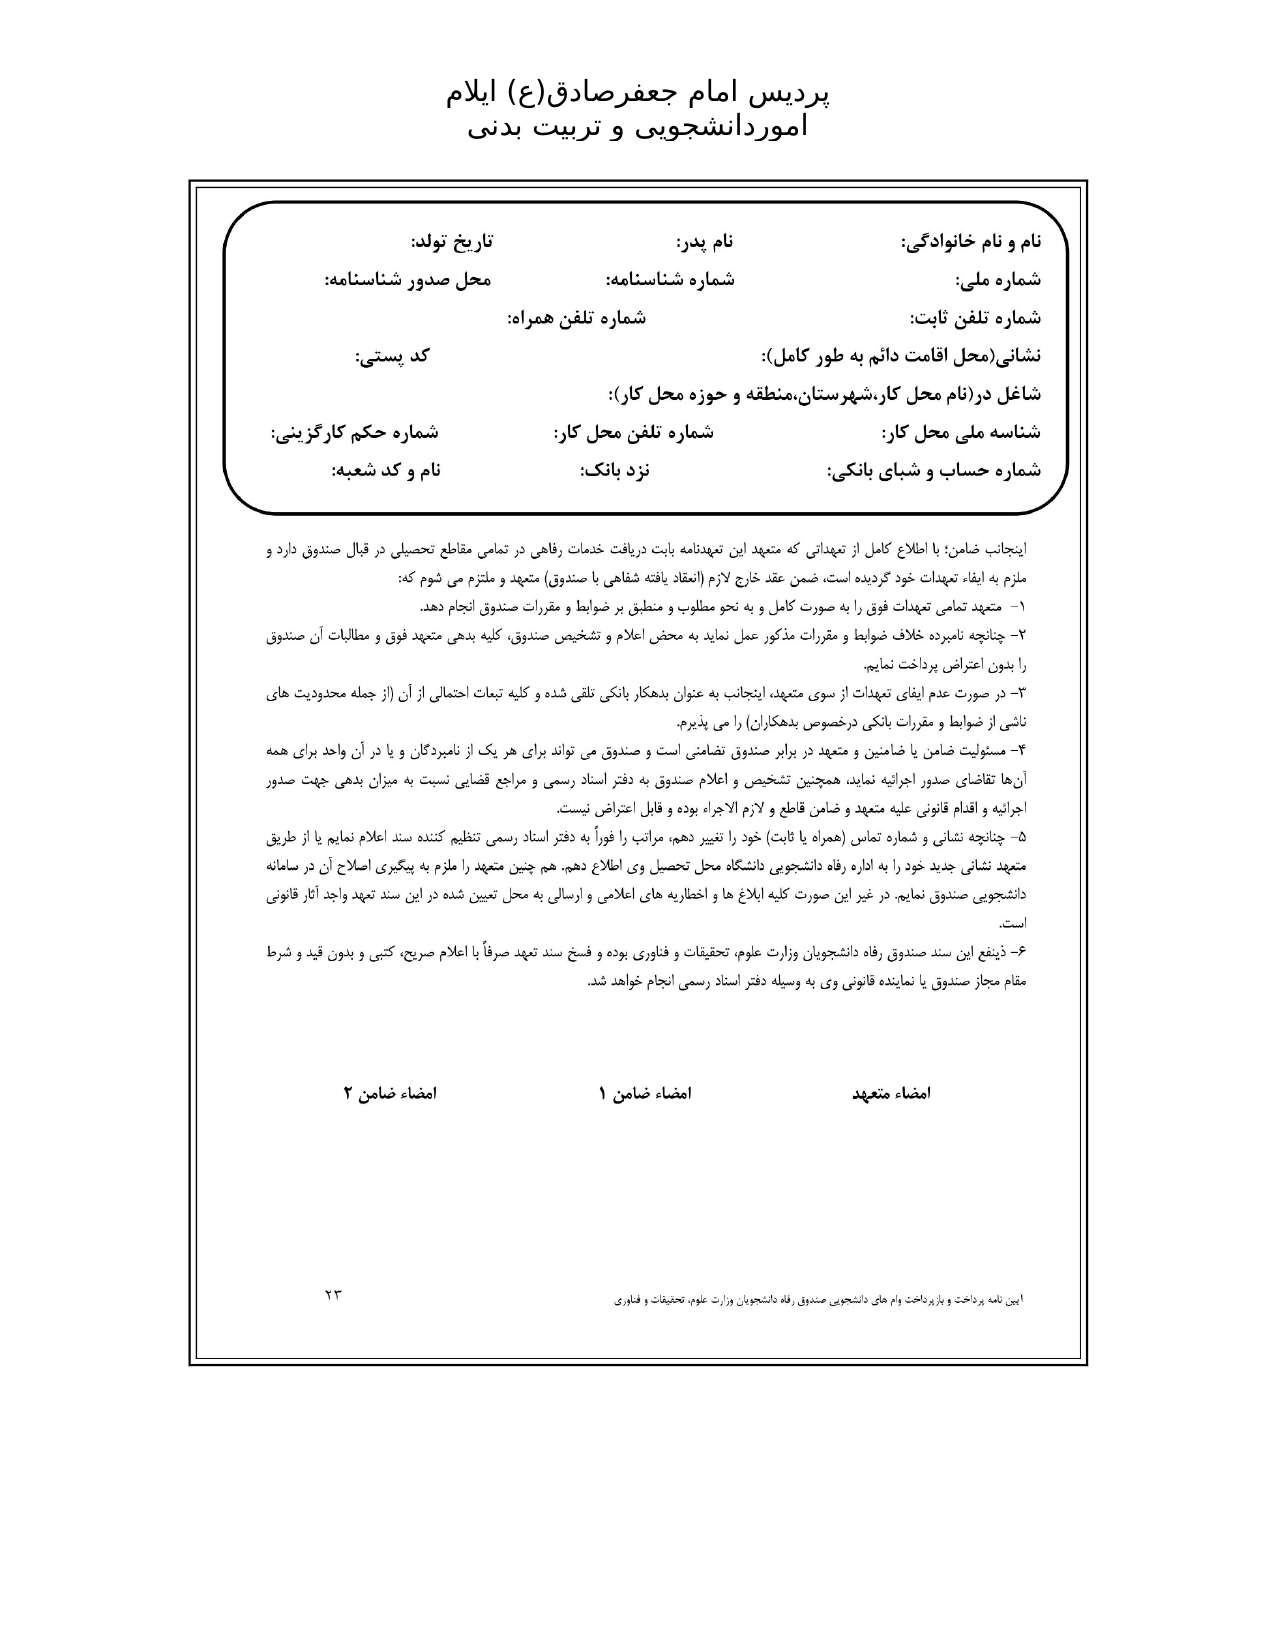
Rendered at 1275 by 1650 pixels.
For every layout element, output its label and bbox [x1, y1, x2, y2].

picture [150, 141, 1125, 1404]
